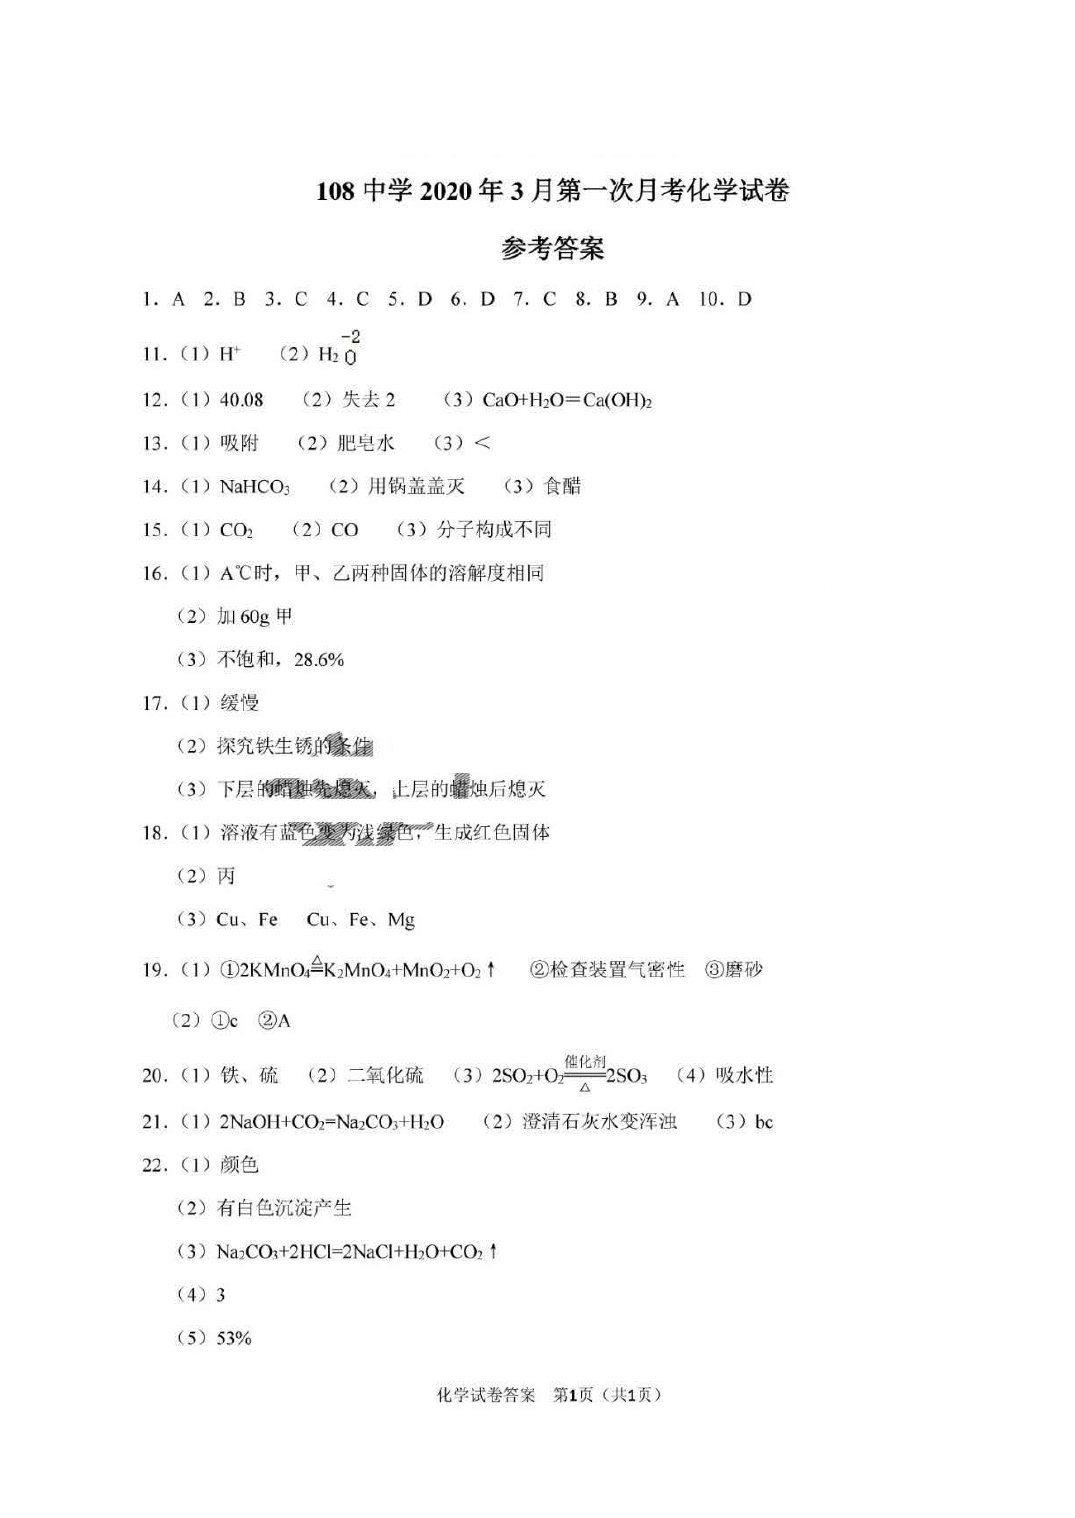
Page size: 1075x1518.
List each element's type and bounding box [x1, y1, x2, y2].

picture [75, 94, 1030, 1441]
